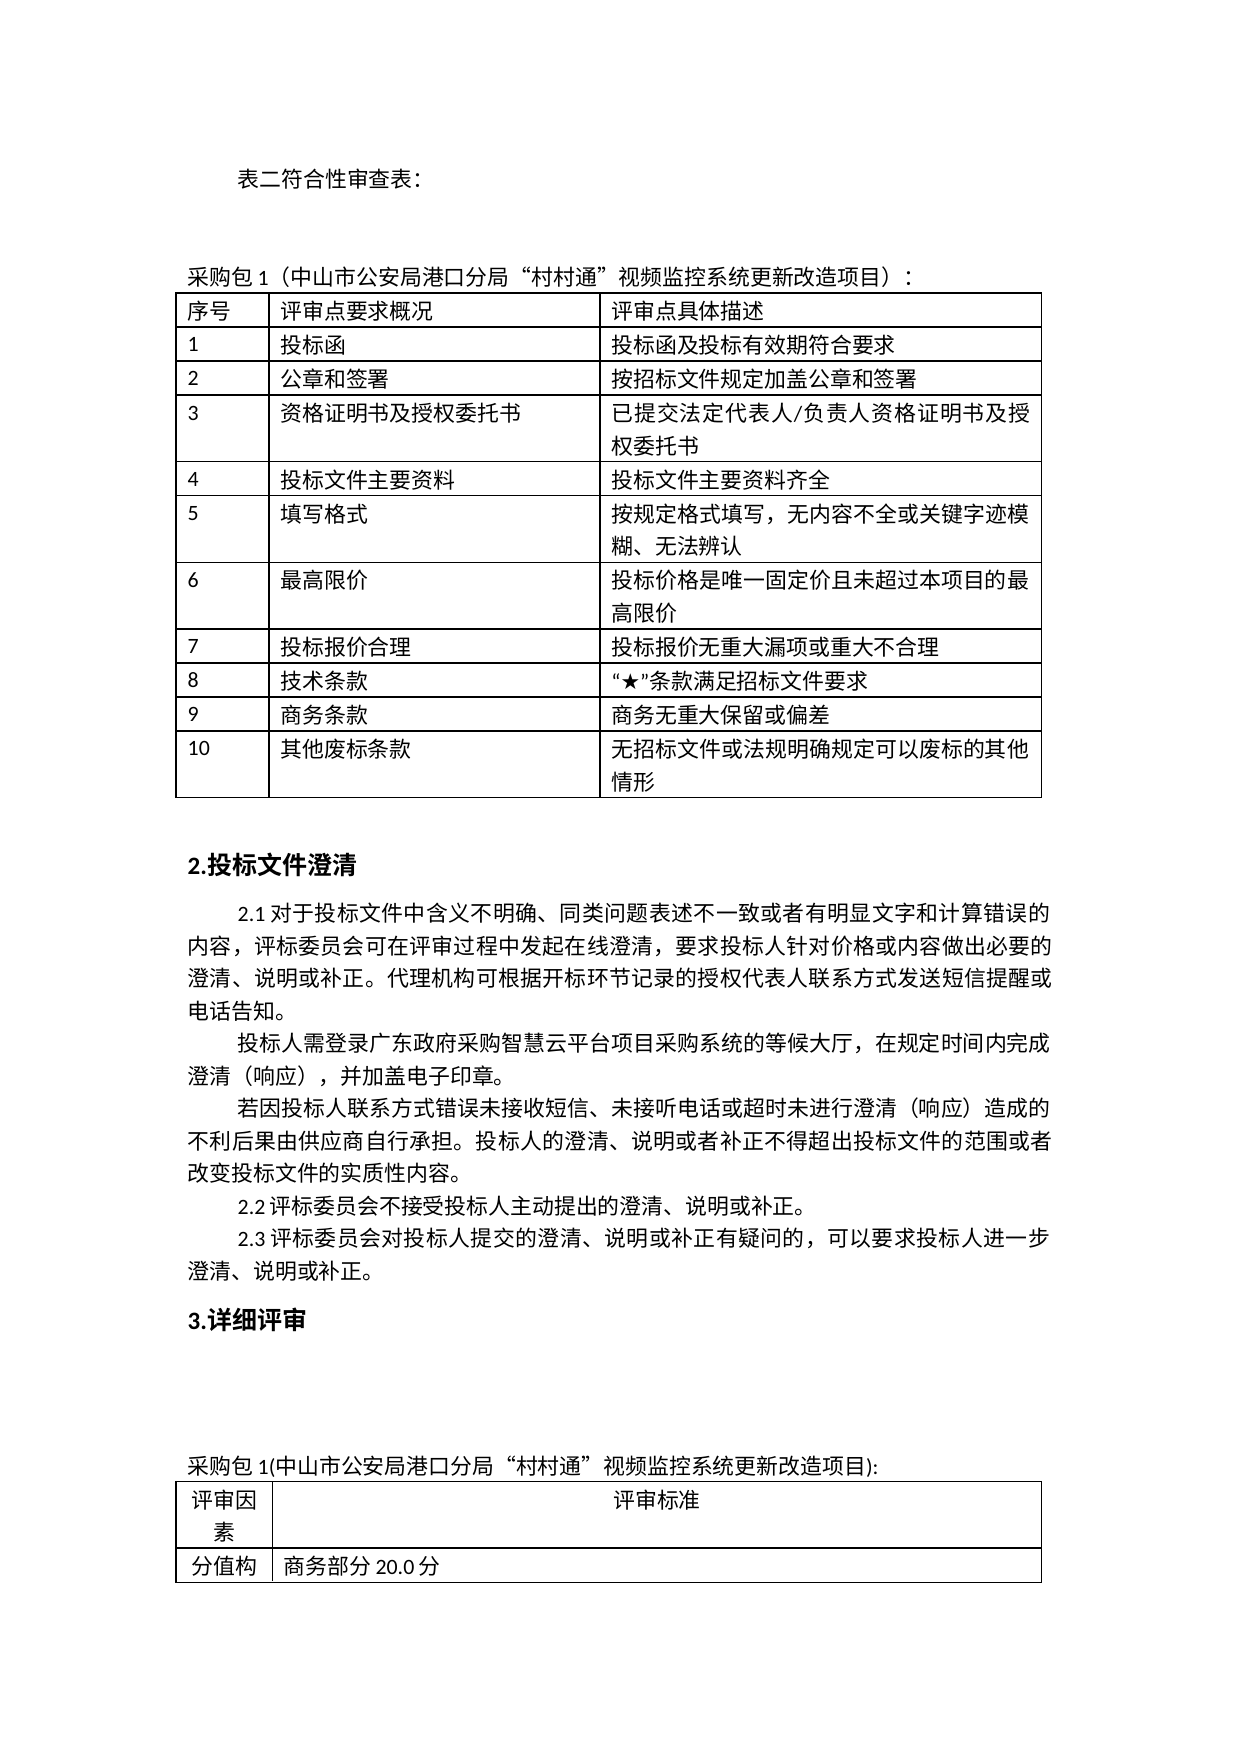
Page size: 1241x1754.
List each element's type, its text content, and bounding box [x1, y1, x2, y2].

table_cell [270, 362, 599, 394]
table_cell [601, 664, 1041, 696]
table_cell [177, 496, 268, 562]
text 2.投标文件澄清 [187, 831, 1053, 896]
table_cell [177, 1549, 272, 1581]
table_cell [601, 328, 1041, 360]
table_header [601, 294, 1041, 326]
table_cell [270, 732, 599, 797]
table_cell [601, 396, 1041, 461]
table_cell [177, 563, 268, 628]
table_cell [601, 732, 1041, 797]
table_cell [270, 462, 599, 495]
text 2.3评标委员会对投标人提交的澄清、说明或补正有疑问的，可以要求投标人进一步澄清、说明或补正。 [187, 1221, 1053, 1286]
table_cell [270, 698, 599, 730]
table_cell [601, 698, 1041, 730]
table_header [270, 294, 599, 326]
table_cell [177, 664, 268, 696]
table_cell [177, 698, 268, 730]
text 表二符合性审查表： [187, 162, 1053, 194]
text 采购包1（中山市公安局港口分局“村村通”视频监控系统更新改造项目）： [187, 259, 1053, 292]
text 2.2评标委员会不接受投标人主动提出的澄清、说明或补正。 [187, 1188, 1053, 1221]
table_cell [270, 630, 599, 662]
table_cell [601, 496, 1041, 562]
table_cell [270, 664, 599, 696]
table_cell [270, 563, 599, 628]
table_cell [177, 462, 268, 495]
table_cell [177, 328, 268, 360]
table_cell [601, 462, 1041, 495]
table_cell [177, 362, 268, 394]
text 若因投标人联系方式错误未接收短信、未接听电话或超时未进行澄清（响应）造成的不利后果由供应商自行承担。投标人的澄清、说明或者补正不得超出投标文件的范围或者改变投标文件的实质性内容。 [187, 1091, 1053, 1188]
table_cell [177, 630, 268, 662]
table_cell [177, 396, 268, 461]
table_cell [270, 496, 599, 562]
text 3.详细评审 [187, 1286, 1053, 1351]
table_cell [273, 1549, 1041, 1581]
text 2.1对于投标文件中含义不明确、同类问题表述不一致或者有明显文字和计算错误的内容，评标委员会可在评审过程中发起在线澄清，要求投标人针对价格或内容做出必要的澄清、说明或补正。代理机构可根据开标环节记录的授权代表人联系方式发送短信提醒或电话告知。 [187, 896, 1053, 1026]
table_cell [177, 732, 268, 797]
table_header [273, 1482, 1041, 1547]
text 投标人需登录广东政府采购智慧云平台项目采购系统的等候大厅，在规定时间内完成澄清（响应），并加盖电子印章。 [187, 1026, 1053, 1091]
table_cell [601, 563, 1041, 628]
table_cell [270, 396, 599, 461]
text 采购包1(中山市公安局港口分局“村村通”视频监控系统更新改造项目): [187, 1448, 1053, 1481]
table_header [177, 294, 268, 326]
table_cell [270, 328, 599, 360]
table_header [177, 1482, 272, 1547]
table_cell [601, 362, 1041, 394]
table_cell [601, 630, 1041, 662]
